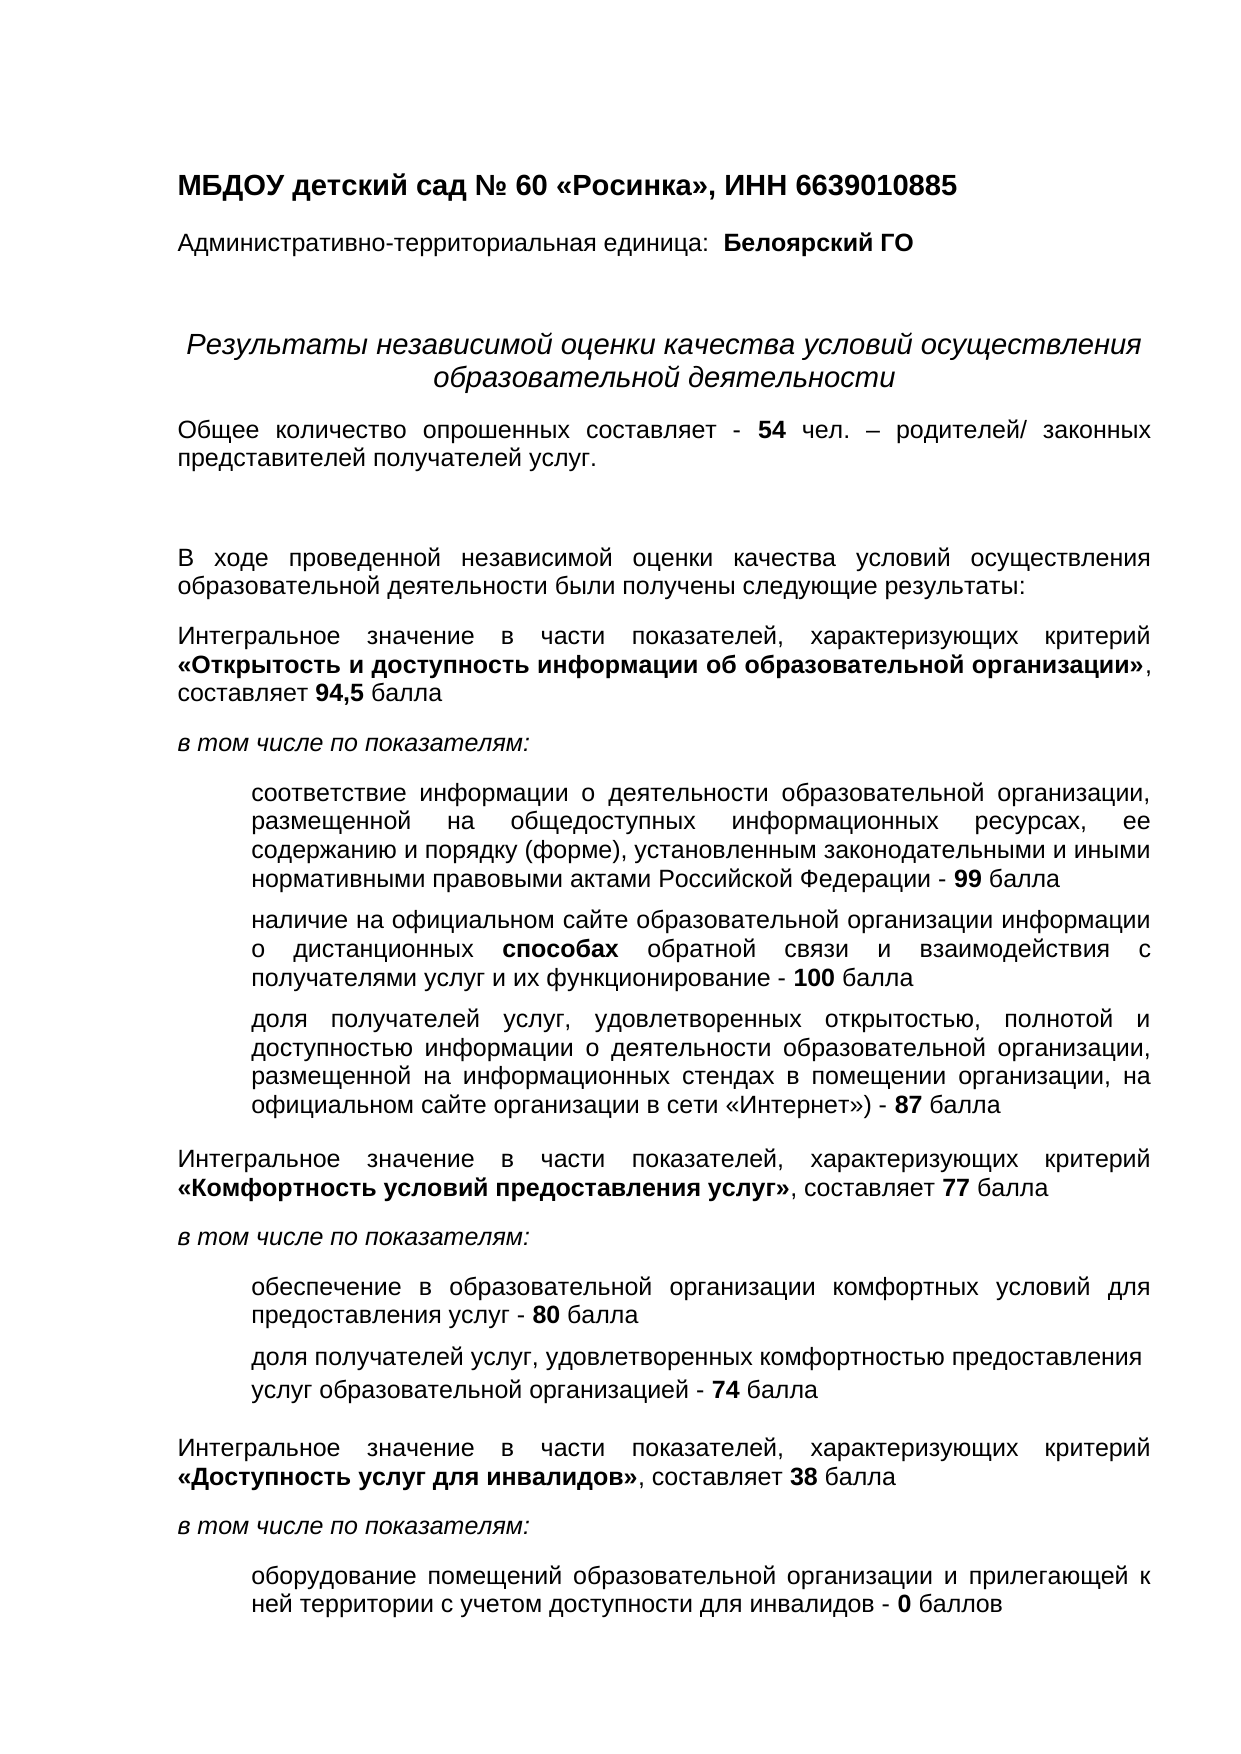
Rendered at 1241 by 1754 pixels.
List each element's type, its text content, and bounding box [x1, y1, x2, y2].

text Результаты независимой оценки качества условий осуществления образовательной деятельности [177, 327, 1152, 394]
text в том числе по показателям: [177, 1511, 1152, 1540]
text наличие на официальном сайте образовательной организации информации о дистанционных способах обратной связи и взаимодействия с получателями услуг и их функционирование - 100 балла [251, 905, 1152, 991]
text Интегральное значение в части показателей, характеризующих критерий «Доступность услуг для инвалидов», составляет 38 балла [177, 1433, 1152, 1490]
subtitle МБДОУ детский сад № 60 «Росинка», ИНН 6639010885 [177, 168, 1152, 202]
text Административно-территориальная единица: Белоярский ГО [177, 227, 1152, 256]
text доля получателей услуг, удовлетворенных комфортностью предоставления услуг образовательной организацией - 74 балла [251, 1342, 1152, 1403]
text в том числе по показателям: [177, 1222, 1152, 1251]
text обеспечение в образовательной организации комфортных условий для предоставления услуг - 80 балла [251, 1272, 1152, 1329]
text Интегральное значение в части показателей, характеризующих критерий «Комфортность условий предоставления услуг», составляет 77 балла [177, 1144, 1152, 1201]
text в том числе по показателям: [177, 728, 1152, 757]
text Общее количество опрошенных составляет - 54 чел. – родителей/ законных представителей получателей услуг. [177, 414, 1152, 472]
text В ходе проведенной независимой оценки качества условий осуществления образовательной деятельности были получены следующие результаты: [177, 542, 1152, 600]
text доля получателей услуг, удовлетворенных открытостью, полнотой и доступностью информации о деятельности образовательной организации, размещенной на информационных стендах в помещении организации, на официальном сайте организации в сети «Интернет») - 87 балла [251, 1004, 1152, 1119]
text оборудование помещений образовательной организации и прилегающей к ней территории с учетом доступности для инвалидов - 0 баллов [251, 1561, 1152, 1618]
text Интегральное значение в части показателей, характеризующих критерий «Открытость и доступность информации об образовательной организации», составляет 94,5 балла [177, 621, 1152, 707]
text соответствие информации о деятельности образовательной организации, размещенной на общедоступных информационных ресурсах, ее содержанию и порядку (форме), установленным законодательными и иными нормативными правовыми актами Российской Федерации - 99 балла [251, 777, 1152, 892]
